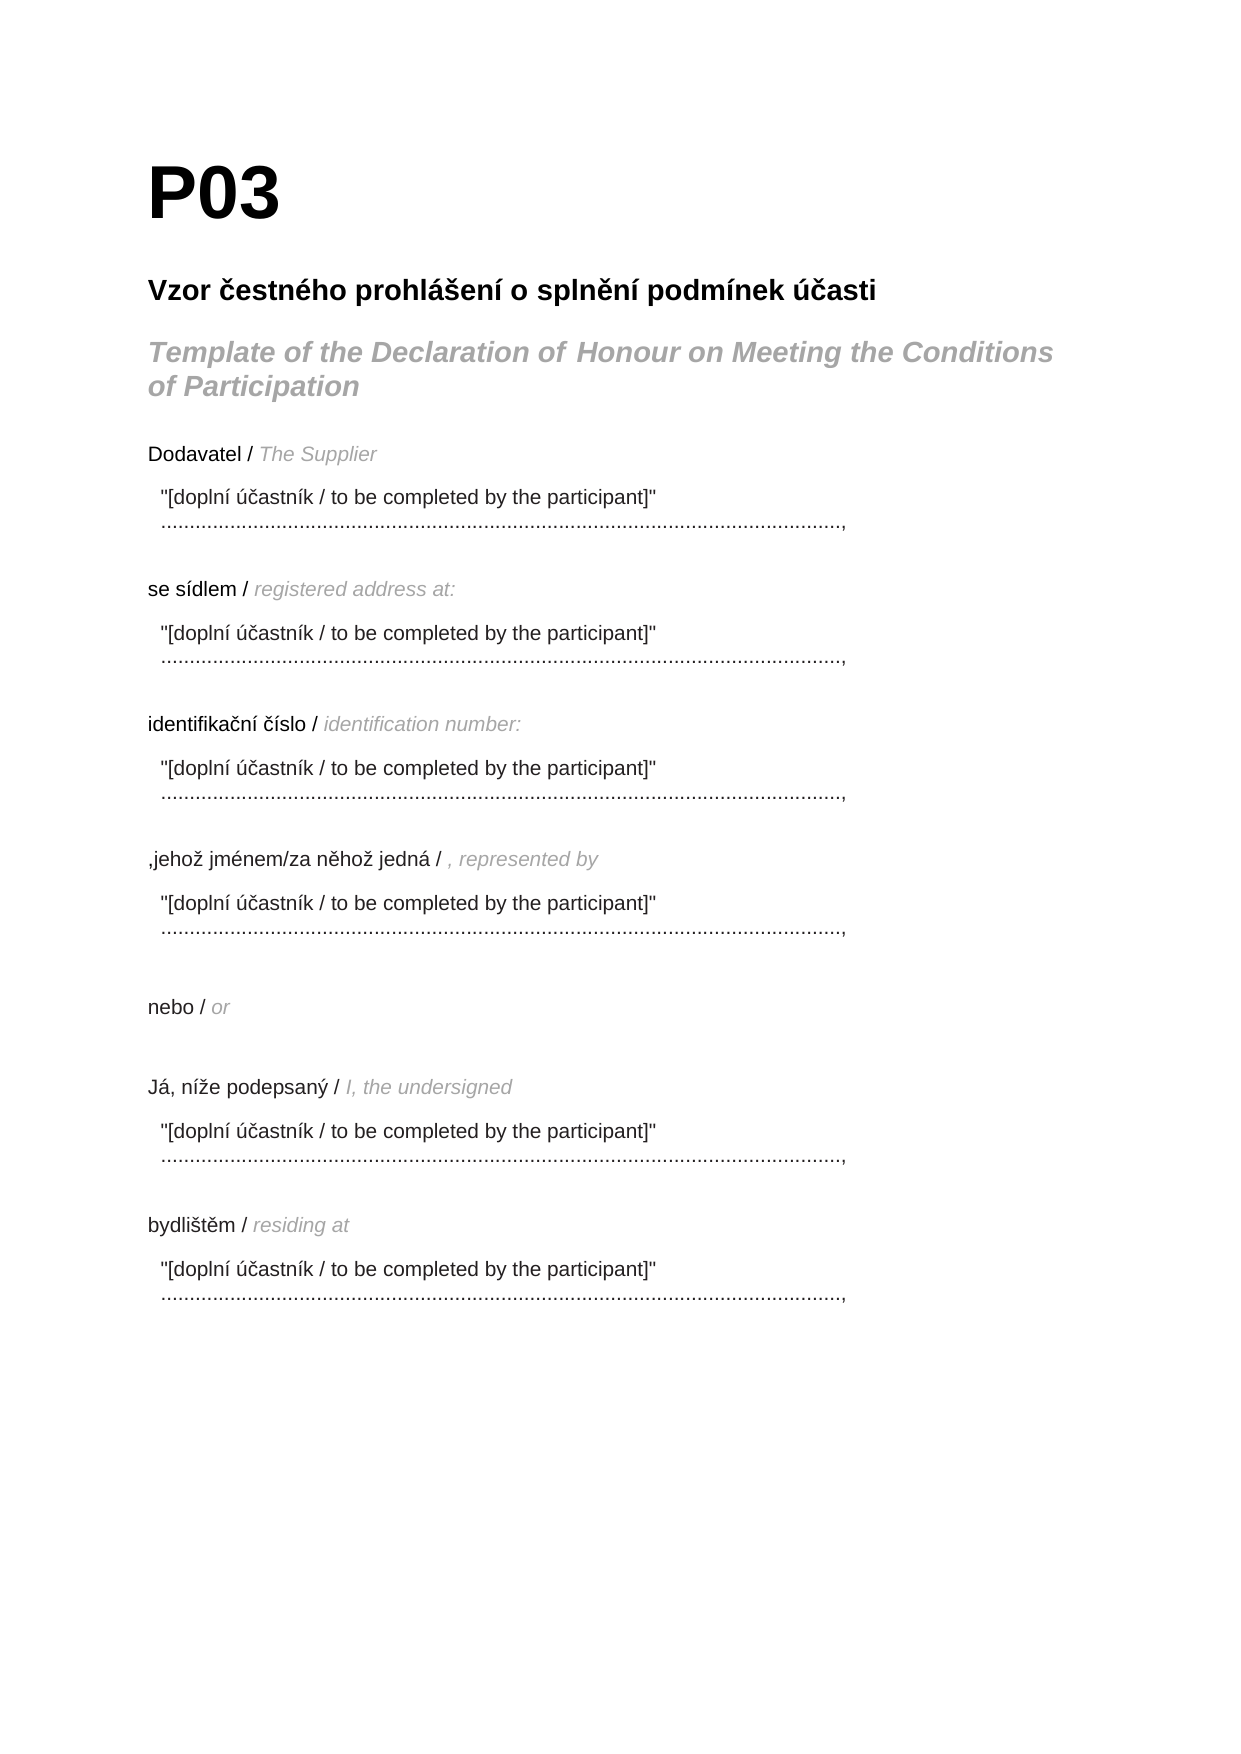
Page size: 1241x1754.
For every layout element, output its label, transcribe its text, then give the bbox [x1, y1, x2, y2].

text ......................................................................................................................, [160, 891, 1093, 939]
text ......................................................................................................................, [160, 620, 1093, 668]
text Já, níže podepsaný / I, the undersigned [148, 1075, 1093, 1099]
text Template of the Declaration of Honour on Meeting the Conditions of Participation [148, 335, 1093, 402]
text nebo / or [148, 995, 1093, 1019]
text Vzor čestného prohlášení o splnění podmínek účasti [148, 273, 1093, 307]
text ,jehož jménem/za něhož jedná / , represented by [148, 847, 1093, 871]
text identifikační číslo / identification number: [148, 712, 1093, 736]
text bydlištěm / residing at [148, 1213, 1093, 1237]
text ......................................................................................................................, [160, 1256, 1093, 1304]
text Dodavatel / The Supplier [148, 442, 1093, 466]
text P03 [148, 148, 1093, 234]
text ......................................................................................................................, [160, 756, 1093, 803]
text ......................................................................................................................, [160, 1119, 1093, 1167]
text se sídlem / registered address at: [148, 577, 1093, 601]
text ......................................................................................................................, [160, 485, 1093, 533]
